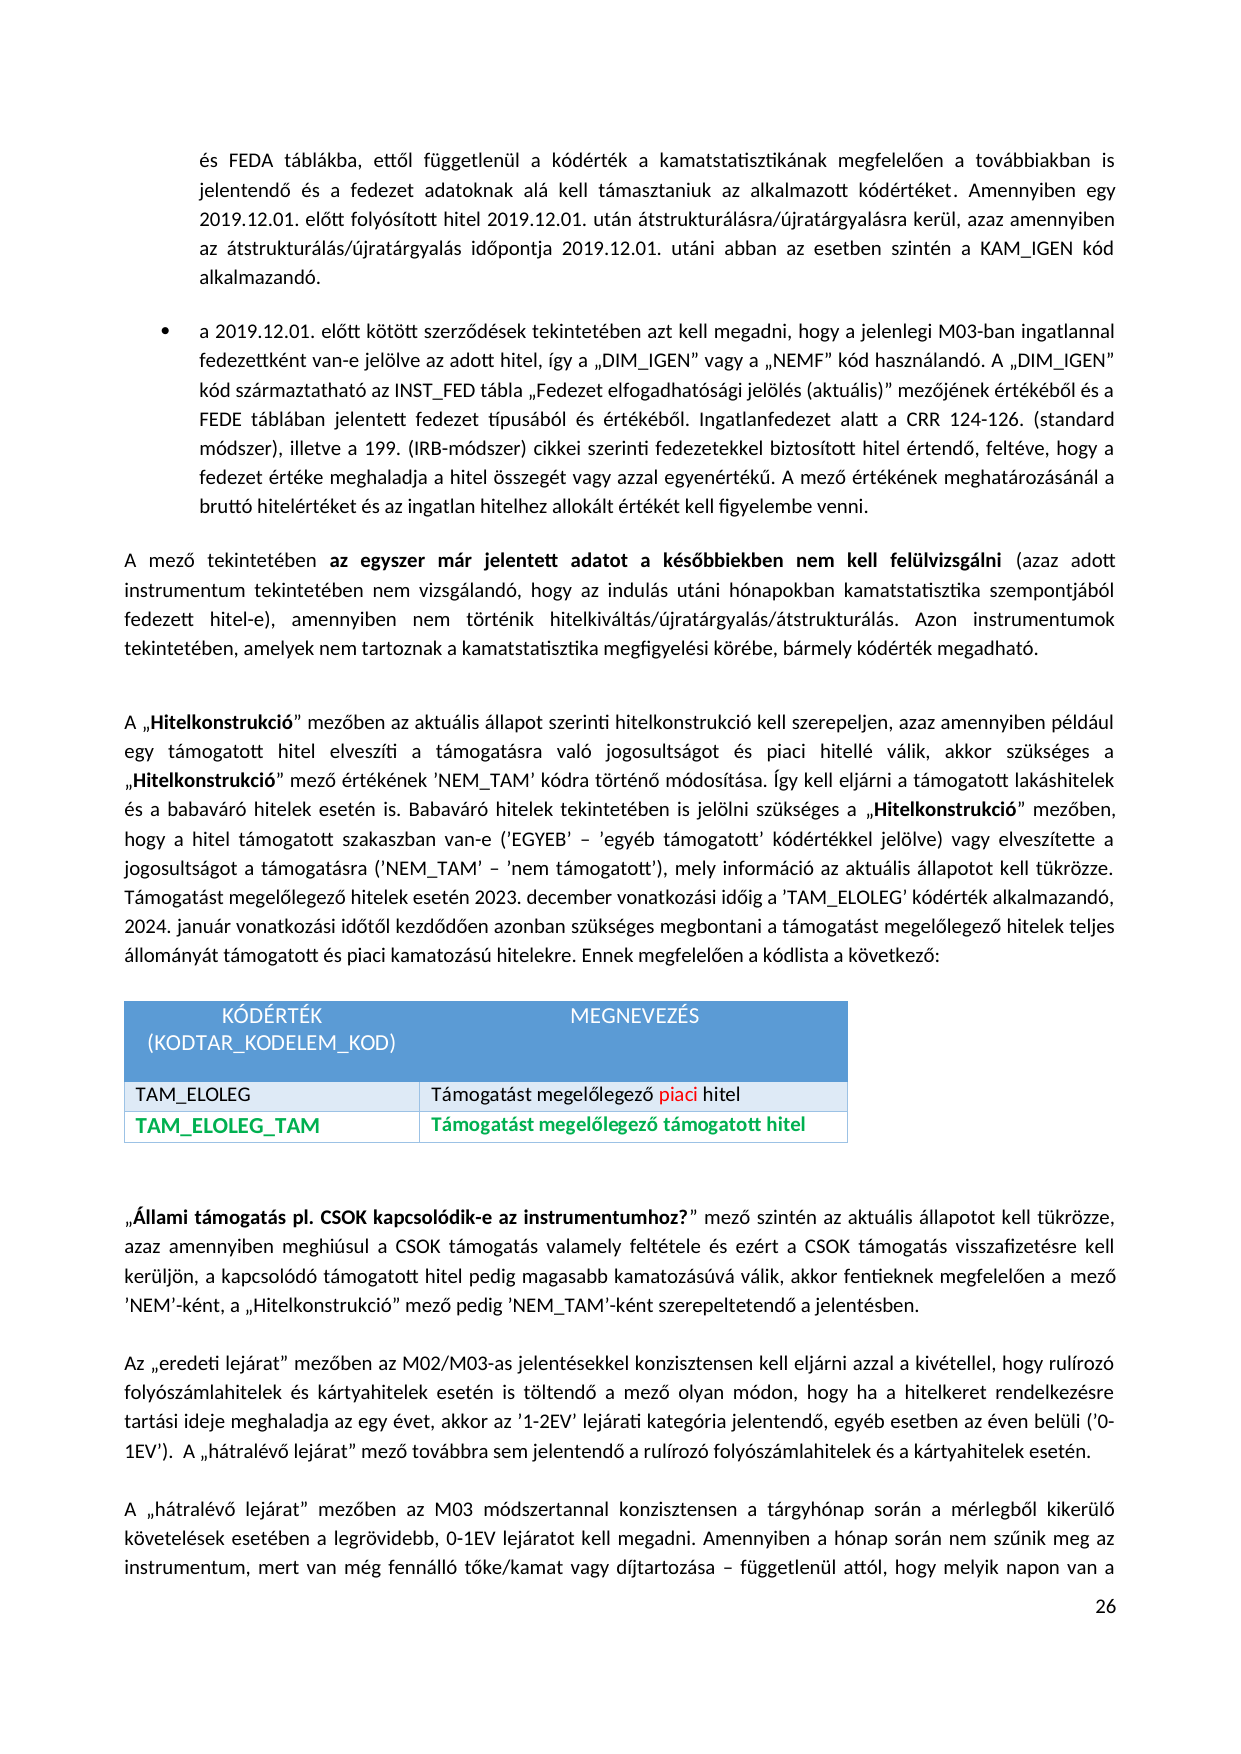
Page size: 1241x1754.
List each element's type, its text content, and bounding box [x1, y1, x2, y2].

text A mező tekintetében az egyszer már jelentett adatot a későbbiekben nem kell felülvizsgálni (azaz adott instrumentum tekintetében nem vizsgálandó, hogy az indulás utáni hónapokban kamatstatisztika szempontjából fedezett hitel-e), amennyiben nem történik hitelkiváltás/újratárgyalás/átstrukturálás. Azon instrumentumok tekintetében, amelyek nem tartoznak a kamatstatisztika megfigyelési körébe, bármely kódérték megadható. [124, 548, 1116, 661]
list A „Hitelkonstrukció” mezőben az aktuális állapot szerinti hitelkonstrukció kell szerepeljen, azaz amennyiben például egy támogatott hitel elveszíti a támogatásra való jogosultságot és piaci hitellé válik, akkor szükséges a „Hitelkonstrukció” mező értékének ’NEM_TAM’ kódra történő módosítása. Így kell eljárni a támogatott lakáshitelek és a babaváró hitelek esetén is. Babaváró hitelek tekintetében is jelölni szükséges a „Hitelkonstrukció” mezőben, hogy a hitel támogatott szakaszban van-e (’EGYEB’ – ’egyéb támogatott’ kódértékkel jelölve) vagy elveszítette a jogosultságot a támogatásra (’NEM_TAM’ – ’nem támogatott’), mely információ az aktuális állapotot kell tükrözze. Támogatást megelőlegező hitelek esetén 2023. december vonatkozási időig a ’TAM_ELOLEG’ kódérték alkalmazandó, 2024. január vonatkozási időtől kezdődően azonban szükséges megbontani a támogatást megelőlegező hitelek teljes állományát támogatott és piaci kamatozású hitelekre. Ennek megfelelően a kódlista a következő: [124, 709, 1116, 968]
list „Állami támogatás pl. CSOK kapcsolódik-e az instrumentumhoz?” mező szintén az aktuális állapotot kell tükrözze, azaz amennyiben meghiúsul a CSOK támogatás valamely feltétele és ezért a CSOK támogatás visszafizetésre kell kerüljön, a kapcsolódó támogatott hitel pedig magasabb kamatozásúvá válik, akkor fentieknek megfelelően a mező ’NEM’-ként, a „Hitelkonstrukció” mező pedig ’NEM_TAM’-ként szerepeltetendő a jelentésben. [124, 1204, 1116, 1317]
list Az „eredeti lejárat” mezőben az M02/M03-as jelentésekkel konzisztensen kell eljárni azzal a kivétellel, hogy rulírozó folyószámlahitelek és kártyahitelek esetén is töltendő a mező olyan módon, hogy ha a hitelkeret rendelkezésre tartási ideje meghaladja az egy évet, akkor az ’1-2EV’ lejárati kategória jelentendő, egyéb esetben az éven belüli (’0-1EV’). A „hátralévő lejárat” mező továbbra sem jelentendő a rulírozó folyószámlahitelek és a kártyahitelek esetén. [124, 1350, 1116, 1463]
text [124, 1496, 1116, 1580]
list a 2019.12.01. előtt kötött szerződések tekintetében azt kell megadni, hogy a jelenlegi M03-ban ingatlannal fedezettként van-e jelölve az adott hitel, így a „DIM_IGEN” vagy a „NEMF” kód használandó. A „DIM_IGEN” kód származtatható az INST_FED tábla „Fedezet elfogadhatósági jelölés (aktuális)” mezőjének értékéből és a FEDE táblában jelentett fedezet típusából és értékéből. Ingatlanfedezet alatt a CRR 124-126. (standard módszer), illetve a 199. (IRB-módszer) cikkei szerinti fedezetekkel biztosított hitel értendő, feltéve, hogy a fedezet értéke meghaladja a hitel összegét vagy azzal egyenértékű. A mező értékének meghatározásánál a bruttó hitelértéket és az ingatlan hitelhez allokált értékét kell figyelembe venni. [162, 318, 1116, 519]
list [162, 148, 1116, 290]
